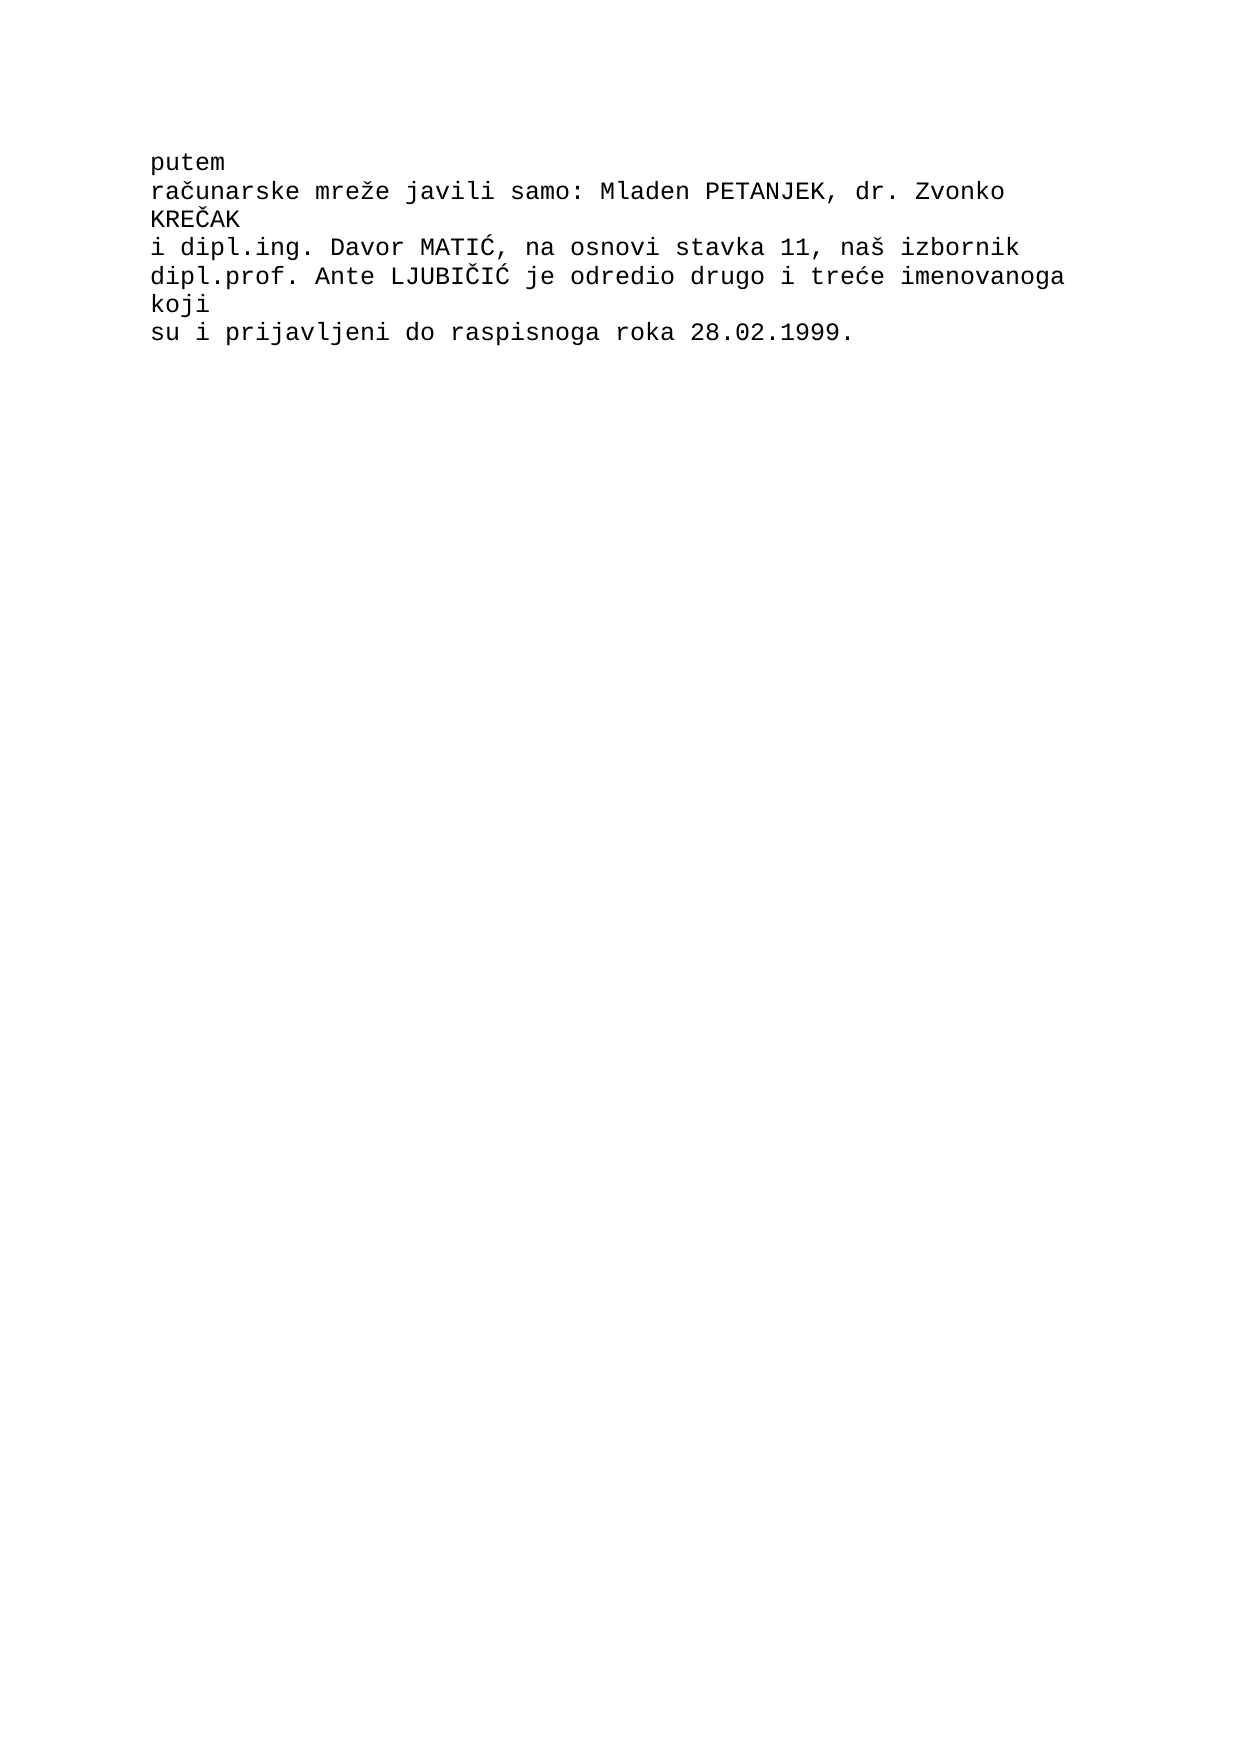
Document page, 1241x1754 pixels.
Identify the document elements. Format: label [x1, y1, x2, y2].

text [150, 150, 1090, 348]
